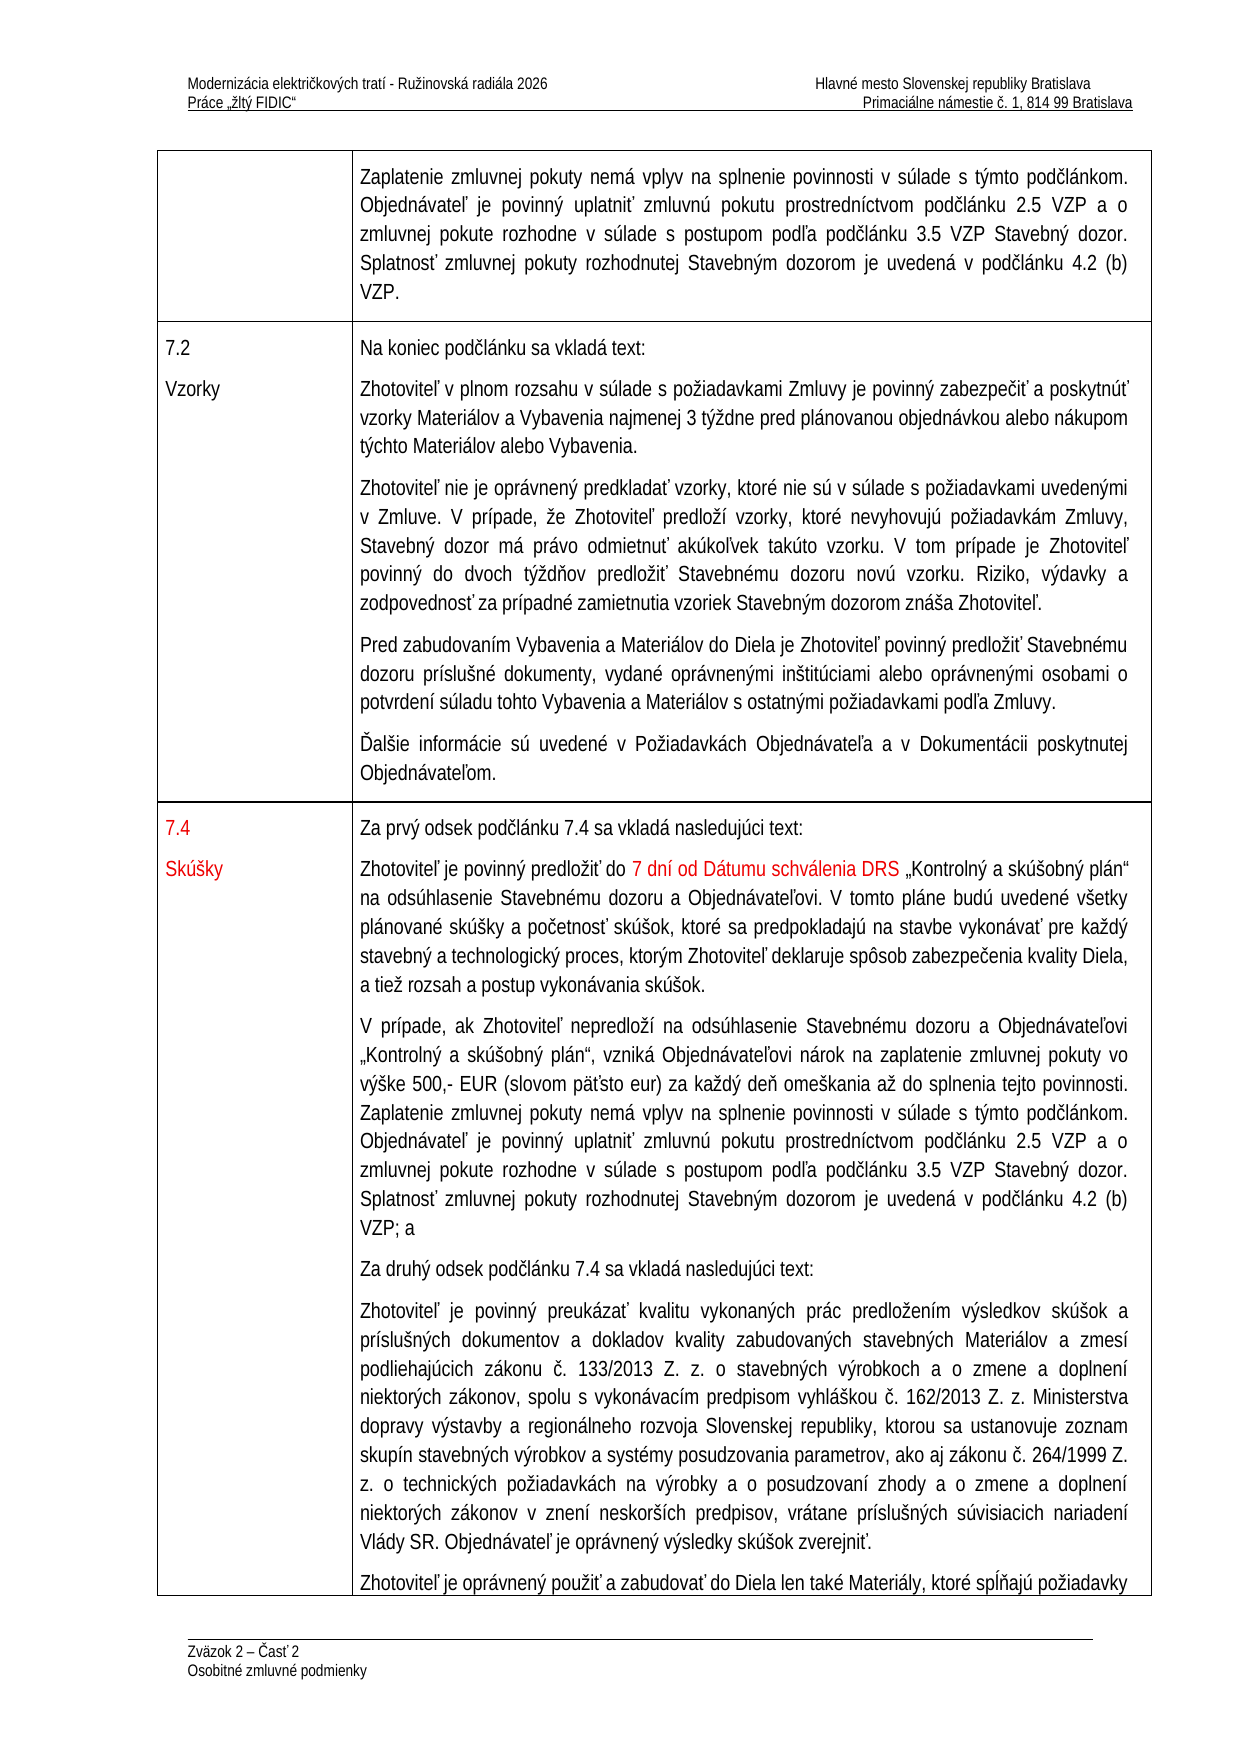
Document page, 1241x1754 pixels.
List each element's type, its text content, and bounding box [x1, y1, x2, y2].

table_cell 7.4 Skúšky [158, 803, 352, 1595]
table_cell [353, 151, 1151, 321]
table_cell 7.2 Vzorky [158, 322, 352, 801]
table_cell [353, 803, 1151, 1595]
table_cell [158, 151, 352, 321]
table_cell Na koniec podčlánku sa vkladá text: Zhotoviteľ v plnom rozsahu v súlade s požiadavkami Zmluvy je povinný zabezpečiť a poskytnúť vzorky Materiálov a Vybavenia najmenej 3 týždne pred plánovanou objednávkou alebo nákupom týchto Materiálov alebo Vybavenia. Zhotoviteľ nie je oprávnený predkladať vzorky, ktoré nie sú v súlade s požiadavkami uvedenými v Zmluve. V prípade, že Zhotoviteľ predloží vzorky, ktoré nevyhovujú požiadavkám Zmluvy, Stavebný dozor má právo odmietnuť akúkoľvek takúto vzorku. V tom prípade je Zhotoviteľ povinný do dvoch týždňov predložiť Stavebnému dozoru novú vzorku. Riziko, výdavky a zodpovednosť za prípadné zamietnutia vzoriek Stavebným dozorom znáša Zhotoviteľ. Pred zabudovaním Vybavenia a Materiálov do Diela je Zhotoviteľ povinný predložiť Stavebnému dozoru príslušné dokumenty, vydané oprávnenými inštitúciami alebo oprávnenými osobami o potvrdení súladu tohto Vybavenia a Materiálov s ostatnými požiadavkami podľa Zmluvy. Ďalšie informácie sú uvedené v Požiadavkách Objednávateľa a v Dokumentácii poskytnutej Objednávateľom. [353, 322, 1151, 801]
